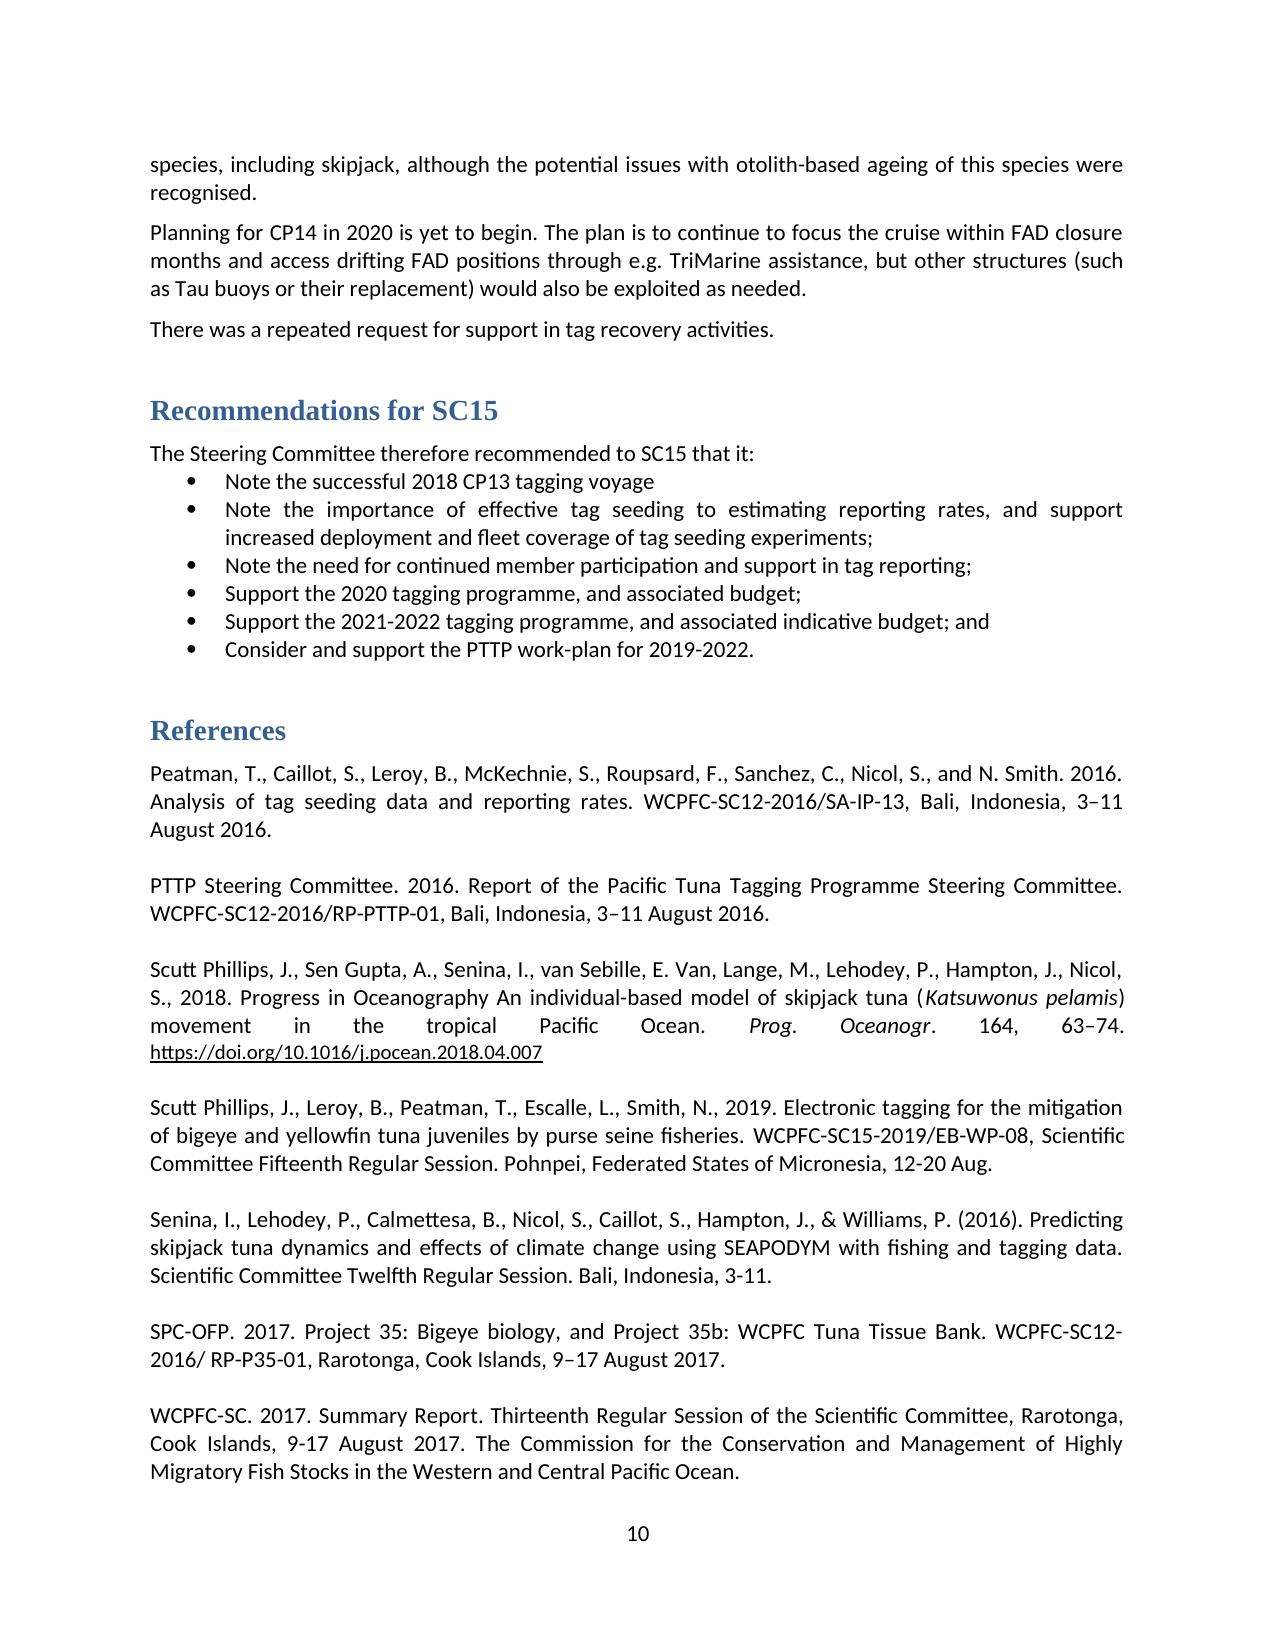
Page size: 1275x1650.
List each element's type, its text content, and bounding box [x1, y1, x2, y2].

text SPC-OFP. 2017. Project 35: Bigeye biology, and Project 35b: WCPFC Tuna Tissue Bank. WCPFC-SC12-2016/ RP-P35-01, Rarotonga, Cook Islands, 9–17 August 2017. [150, 1317, 1125, 1373]
list Support the 2020 tagging programme, and associated budget; [187, 579, 1125, 607]
text There was a repeated request for support in tag recovery activities. [150, 315, 1125, 343]
list Consider and support the PTTP work-plan for 2019-2022. [187, 635, 1125, 663]
text The Steering Committee therefore recommended to SC15 that it: [150, 439, 1125, 467]
subtitle Recommendations for SC15 [150, 393, 1125, 427]
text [150, 150, 1125, 206]
text Senina, I., Lehodey, P., Calmettesa, B., Nicol, S., Caillot, S., Hampton, J., & Williams, P. (2016). Predicting skipjack tuna dynamics and effects of climate change using SEAPODYM with fishing and tagging data. Scientific Committee Twelfth Regular Session. Bali, Indonesia, 3-11. [150, 1205, 1125, 1289]
list Note the need for continued member participation and support in tag reporting; [187, 551, 1125, 579]
text PTTP Steering Committee. 2016. Report of the Pacific Tuna Tagging Programme Steering Committee. WCPFC-SC12-2016/RP-PTTP-01, Bali, Indonesia, 3–11 August 2016. [150, 871, 1125, 927]
text Scutt Phillips, J., Sen Gupta, A., Senina, I., van Sebille, E. Van, Lange, M., Lehodey, P., Hampton, J., Nicol, S., 2018. Progress in Oceanography An individual-based model of skipjack tuna (Katsuwonus pelamis) movement in the tropical Pacific Ocean. Prog. Oceanogr. 164, 63–74. https://doi.org/10.1016/j.pocean.2018.04.007 [150, 956, 1125, 1065]
list Note the importance of effective tag seeding to estimating reporting rates, and support increased deployment and fleet coverage of tag seeding experiments; [187, 495, 1125, 551]
subtitle References [150, 713, 1125, 747]
list Support the 2021-2022 tagging programme, and associated indicative budget; and [187, 607, 1125, 635]
text Peatman, T., Caillot, S., Leroy, B., McKechnie, S., Roupsard, F., Sanchez, C., Nicol, S., and N. Smith. 2016. Analysis of tag seeding data and reporting rates. WCPFC-SC12-2016/SA-IP-13, Bali, Indonesia, 3–11 August 2016. [150, 759, 1125, 843]
text WCPFC-SC. 2017. Summary Report. Thirteenth Regular Session of the Scientific Committee, Rarotonga, Cook Islands, 9-17 August 2017. The Commission for the Conservation and Management of Highly Migratory Fish Stocks in the Western and Central Pacific Ocean. [150, 1401, 1125, 1485]
text Scutt Phillips, J., Leroy, B., Peatman, T., Escalle, L., Smith, N., 2019. Electronic tagging for the mitigation of bigeye and yellowfin tuna juveniles by purse seine fisheries. WCPFC-SC15-2019/EB-WP-08, Scientific Committee Fifteenth Regular Session. Pohnpei, Federated States of Micronesia, 12-20 Aug. [150, 1093, 1125, 1177]
text Planning for CP14 in 2020 is yet to begin. The plan is to continue to focus the cruise within FAD closure months and access drifting FAD positions through e.g. TriMarine assistance, but other structures (such as Tau buoys or their replacement) would also be exploited as needed. [150, 218, 1125, 303]
list Note the successful 2018 CP13 tagging voyage [187, 467, 1125, 495]
